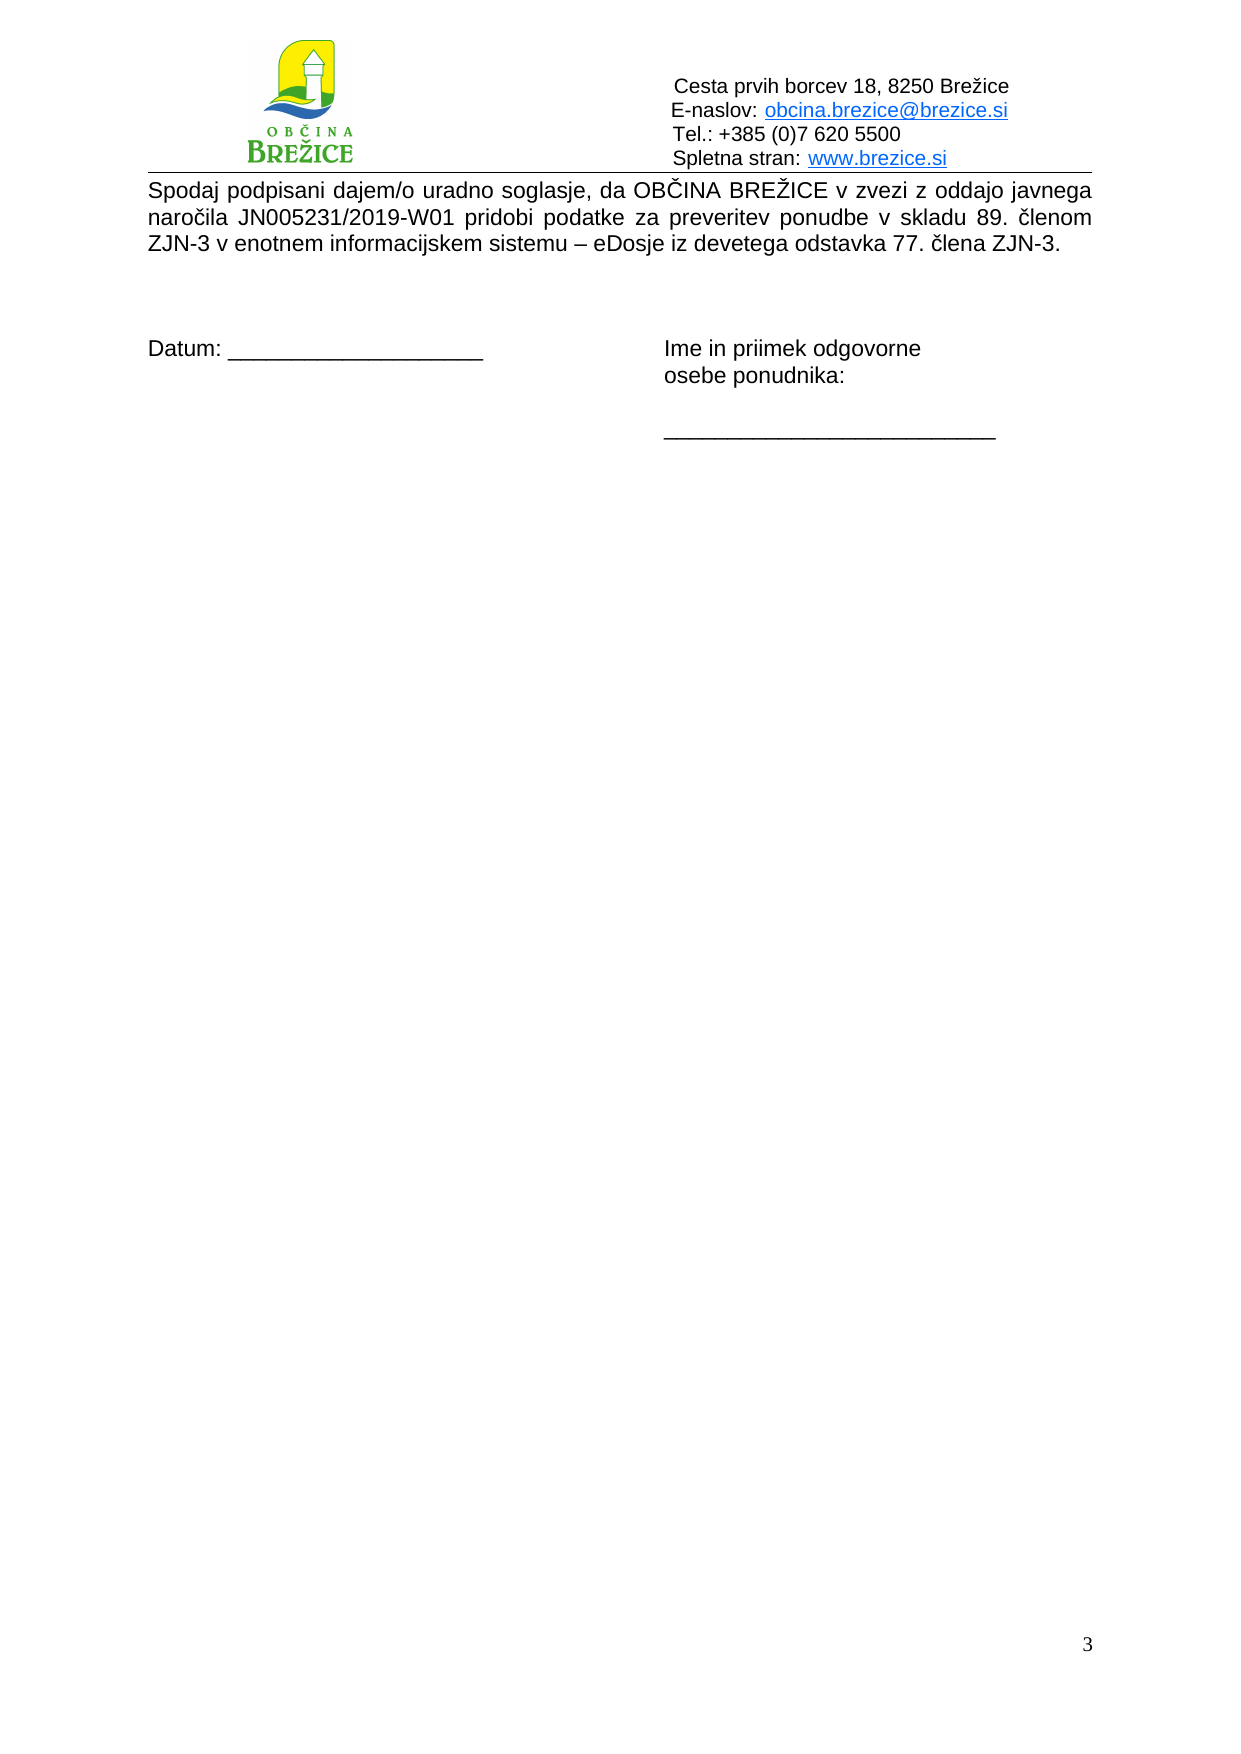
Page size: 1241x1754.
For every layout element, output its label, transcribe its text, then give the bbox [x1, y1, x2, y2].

text __________________________ [148, 414, 1092, 441]
picture [247, 40, 353, 163]
text osebe ponudnika: [590, 362, 1092, 388]
text Datum: ____________________ Ime in priimek odgovorne [148, 335, 1092, 362]
text Spodaj podpisani dajem/o uradno soglasje, da OBČINA BREŽICE v zvezi z oddajo javnega naročila JN005231/2019-W01 pridobi podatke za preveritev ponudbe v skladu 89. členom ZJN-3 v enotnem informacijskem sistemu – eDosje iz devetega odstavka 77. člena ZJN-3. [148, 177, 1092, 256]
